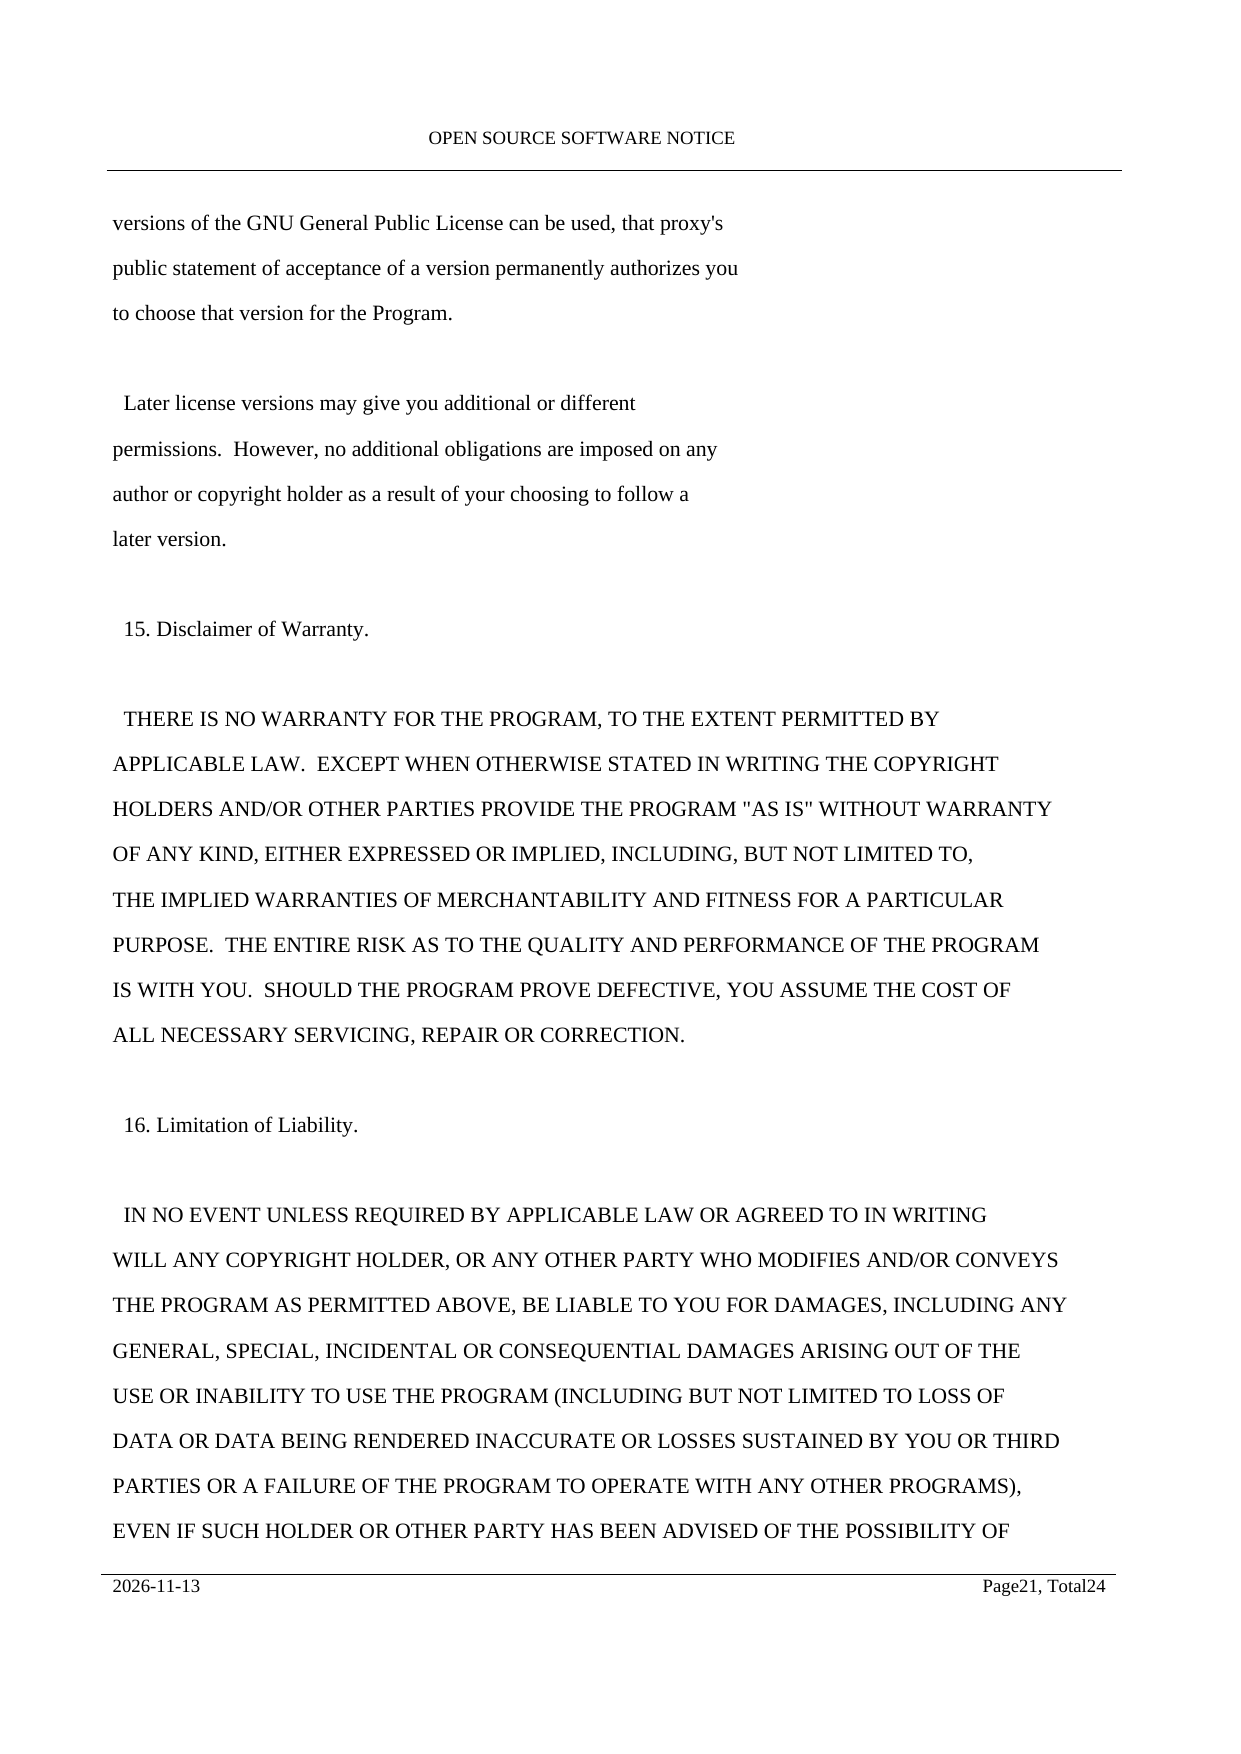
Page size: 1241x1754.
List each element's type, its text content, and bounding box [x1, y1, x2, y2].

text IN NO EVENT UNLESS REQUIRED BY APPLICABLE LAW OR AGREED TO IN WRITING [112, 1199, 1128, 1231]
text permissions. However, no additional obligations are imposed on any [112, 432, 1128, 464]
text GENERAL, SPECIAL, INCIDENTAL OR CONSEQUENTIAL DAMAGES ARISING OUT OF THE [112, 1334, 1128, 1366]
text THE IMPLIED WARRANTIES OF MERCHANTABILITY AND FITNESS FOR A PARTICULAR [112, 883, 1128, 915]
text EVEN IF SUCH HOLDER OR OTHER PARTY HAS BEEN ADVISED OF THE POSSIBILITY OF [112, 1514, 1128, 1547]
text ALL NECESSARY SERVICING, REPAIR OR CORRECTION. [112, 1018, 1128, 1051]
text 16. Limitation of Liability. [112, 1108, 1128, 1141]
text USE OR INABILITY TO USE THE PROGRAM (INCLUDING BUT NOT LIMITED TO LOSS OF [112, 1379, 1128, 1412]
text IS WITH YOU. SHOULD THE PROGRAM PROVE DEFECTIVE, YOU ASSUME THE COST OF [112, 973, 1128, 1006]
text DATA OR DATA BEING RENDERED INACCURATE OR LOSSES SUSTAINED BY YOU OR THIRD [112, 1424, 1128, 1457]
text versions of the GNU General Public License can be used, that proxy's [112, 206, 1128, 239]
text PURPOSE. THE ENTIRE RISK AS TO THE QUALITY AND PERFORMANCE OF THE PROGRAM [112, 928, 1128, 961]
text to choose that version for the Program. [112, 297, 1128, 329]
text public statement of acceptance of a version permanently authorizes you [112, 251, 1128, 284]
text 15. Disclaimer of Warranty. [112, 612, 1128, 645]
text PARTIES OR A FAILURE OF THE PROGRAM TO OPERATE WITH ANY OTHER PROGRAMS), [112, 1469, 1128, 1502]
text HOLDERS AND/OR OTHER PARTIES PROVIDE THE PROGRAM "AS IS" WITHOUT WARRANTY [112, 793, 1128, 825]
text APPLICABLE LAW. EXCEPT WHEN OTHERWISE STATED IN WRITING THE COPYRIGHT [112, 748, 1128, 780]
text author or copyright holder as a result of your choosing to follow a [112, 477, 1128, 509]
text THERE IS NO WARRANTY FOR THE PROGRAM, TO THE EXTENT PERMITTED BY [112, 702, 1128, 735]
text OF ANY KIND, EITHER EXPRESSED OR IMPLIED, INCLUDING, BUT NOT LIMITED TO, [112, 838, 1128, 870]
text Later license versions may give you additional or different [112, 387, 1128, 419]
text later version. [112, 522, 1128, 554]
text THE PROGRAM AS PERMITTED ABOVE, BE LIABLE TO YOU FOR DAMAGES, INCLUDING ANY [112, 1289, 1128, 1321]
text WILL ANY COPYRIGHT HOLDER, OR ANY OTHER PARTY WHO MODIFIES AND/OR CONVEYS [112, 1244, 1128, 1276]
